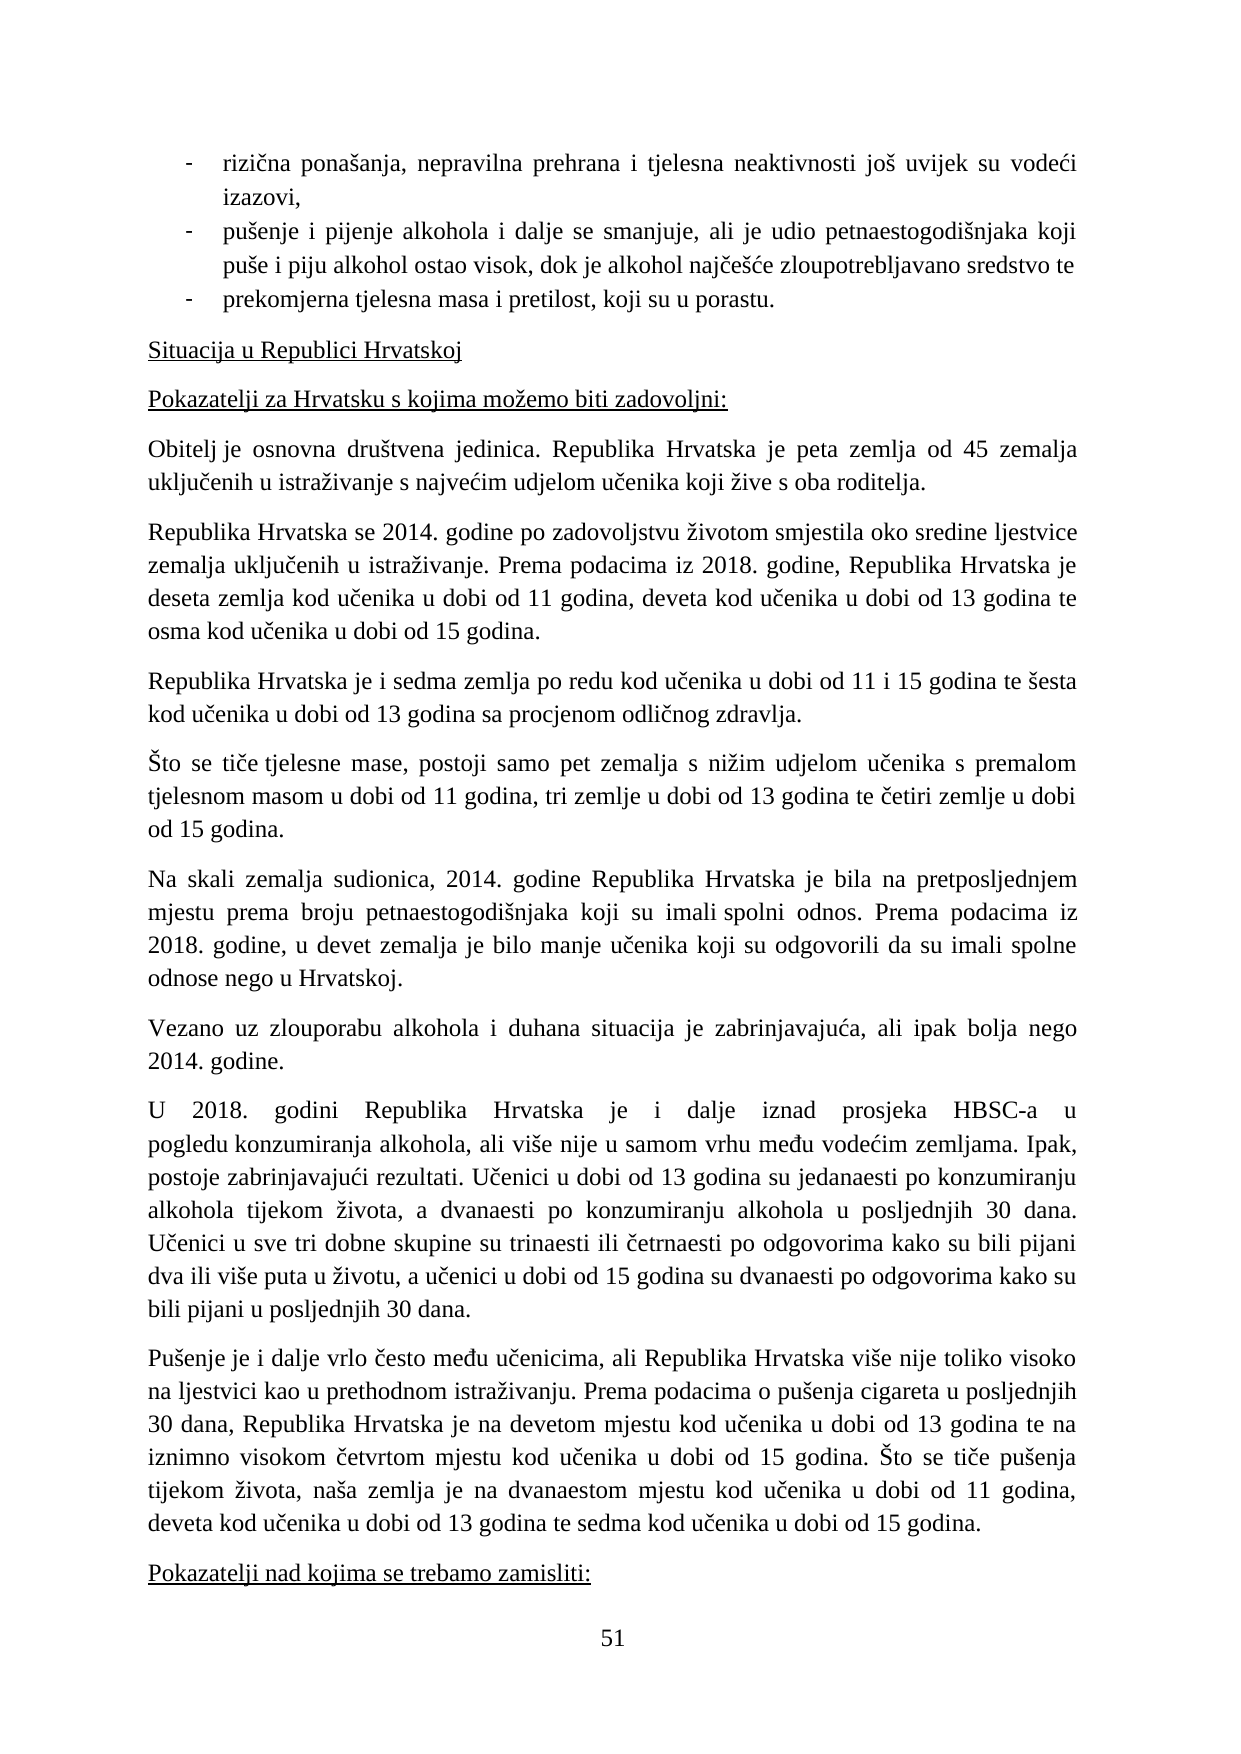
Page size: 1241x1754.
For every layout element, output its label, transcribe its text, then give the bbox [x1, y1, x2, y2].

text Pokazatelji nad kojima se trebamo zamisliti: [148, 1558, 1078, 1587]
text Republika Hrvatska se 2014. godine po zadovoljstvu životom smjestila oko sredine ljestvice zemalja uključenih u istraživanje. Prema podacima iz 2018. godine, Republika Hrvatska je deseta zemlja kod učenika u dobi od 11 godina, deveta kod učenika u dobi od 13 godina te osma kod učenika u dobi od 15 godina. [148, 517, 1078, 645]
text Situacija u Republici Hrvatskoj [148, 335, 1078, 364]
text Pušenje je i dalje vrlo često među učenicima, ali Republika Hrvatska više nije toliko visoko na ljestvici kao u prethodnom istraživanju. Prema podacima o pušenja cigareta u posljednjih 30 dana, Republika Hrvatska je na devetom mjestu kod učenika u dobi od 13 godina te na iznimno visokom četvrtom mjestu kod učenika u dobi od 15 godina. Što se tiče pušenja tijekom života, naša zemlja je na dvanaestom mjestu kod učenika u dobi od 11 godina, deveta kod učenika u dobi od 13 godina te sedma kod učenika u dobi od 15 godina. [148, 1343, 1078, 1537]
text Što se tiče tjelesne mase, postoji samo pet zemalja s nižim udjelom učenika s premalom tjelesnom masom u dobi od 11 godina, tri zemlje u dobi od 13 godina te četiri zemlje u dobi od 15 godina. [148, 748, 1078, 843]
text Vezano uz zlouporabu alkohola i duhana situacija je zabrinjavajuća, ali ipak bolja nego 2014. godine. [148, 1013, 1078, 1075]
list prekomjerna tjelesna masa i pretilost, koji su u porastu. [185, 283, 1078, 314]
list rizična ponašanja, nepravilna prehrana i tjelesna neaktivnosti još uvijek su vodeći izazovi, [185, 148, 1078, 211]
text U 2018. godini Republika Hrvatska je i dalje iznad prosjeka HBSC-a u pogledu konzumiranja alkohola, ali više nije u samom vrhu među vodećim zemljama. Ipak, postoje zabrinjavajući rezultati. Učenici u dobi od 13 godina su jedanaesti po konzumiranju alkohola tijekom života, a dvanaesti po konzumiranju alkohola u posljednjih 30 dana. Učenici u sve tri dobne skupine su trinaesti ili četrnaesti po odgovorima kako su bili pijani dva ili više puta u životu, a učenici u dobi od 15 godina su dvanaesti po odgovorima kako su bili pijani u posljednjih 30 dana. [148, 1096, 1078, 1322]
text Na skali zemalja sudionica, 2014. godine Republika Hrvatska je bila na pretposljednjem mjestu prema broju petnaestogodišnjaka koji su imali spolni odnos. Prema podacima iz 2018. godine, u devet zemalja je bilo manje učenika koji su odgovorili da su imali spolne odnose nego u Hrvatskoj. [148, 864, 1078, 992]
text Pokazatelji za Hrvatsku s kojima možemo biti zadovoljni: [148, 384, 1078, 413]
list pušenje i pijenje alkohola i dalje se smanjuje, ali je udio petnaestogodišnjaka koji puše i piju alkohol ostao visok, dok je alkohol najčešće zloupotrebljavano sredstvo te [185, 215, 1078, 279]
text Republika Hrvatska je i sedma zemlja po redu kod učenika u dobi od 11 i 15 godina te šesta kod učenika u dobi od 13 godina sa procjenom odličnog zdravlja. [148, 666, 1078, 727]
text Obitelj je osnovna društvena jedinica. Republika Hrvatska je peta zemlja od 45 zemalja uključenih u istraživanje s najvećim udjelom učenika koji žive s oba roditelja. [148, 434, 1078, 496]
